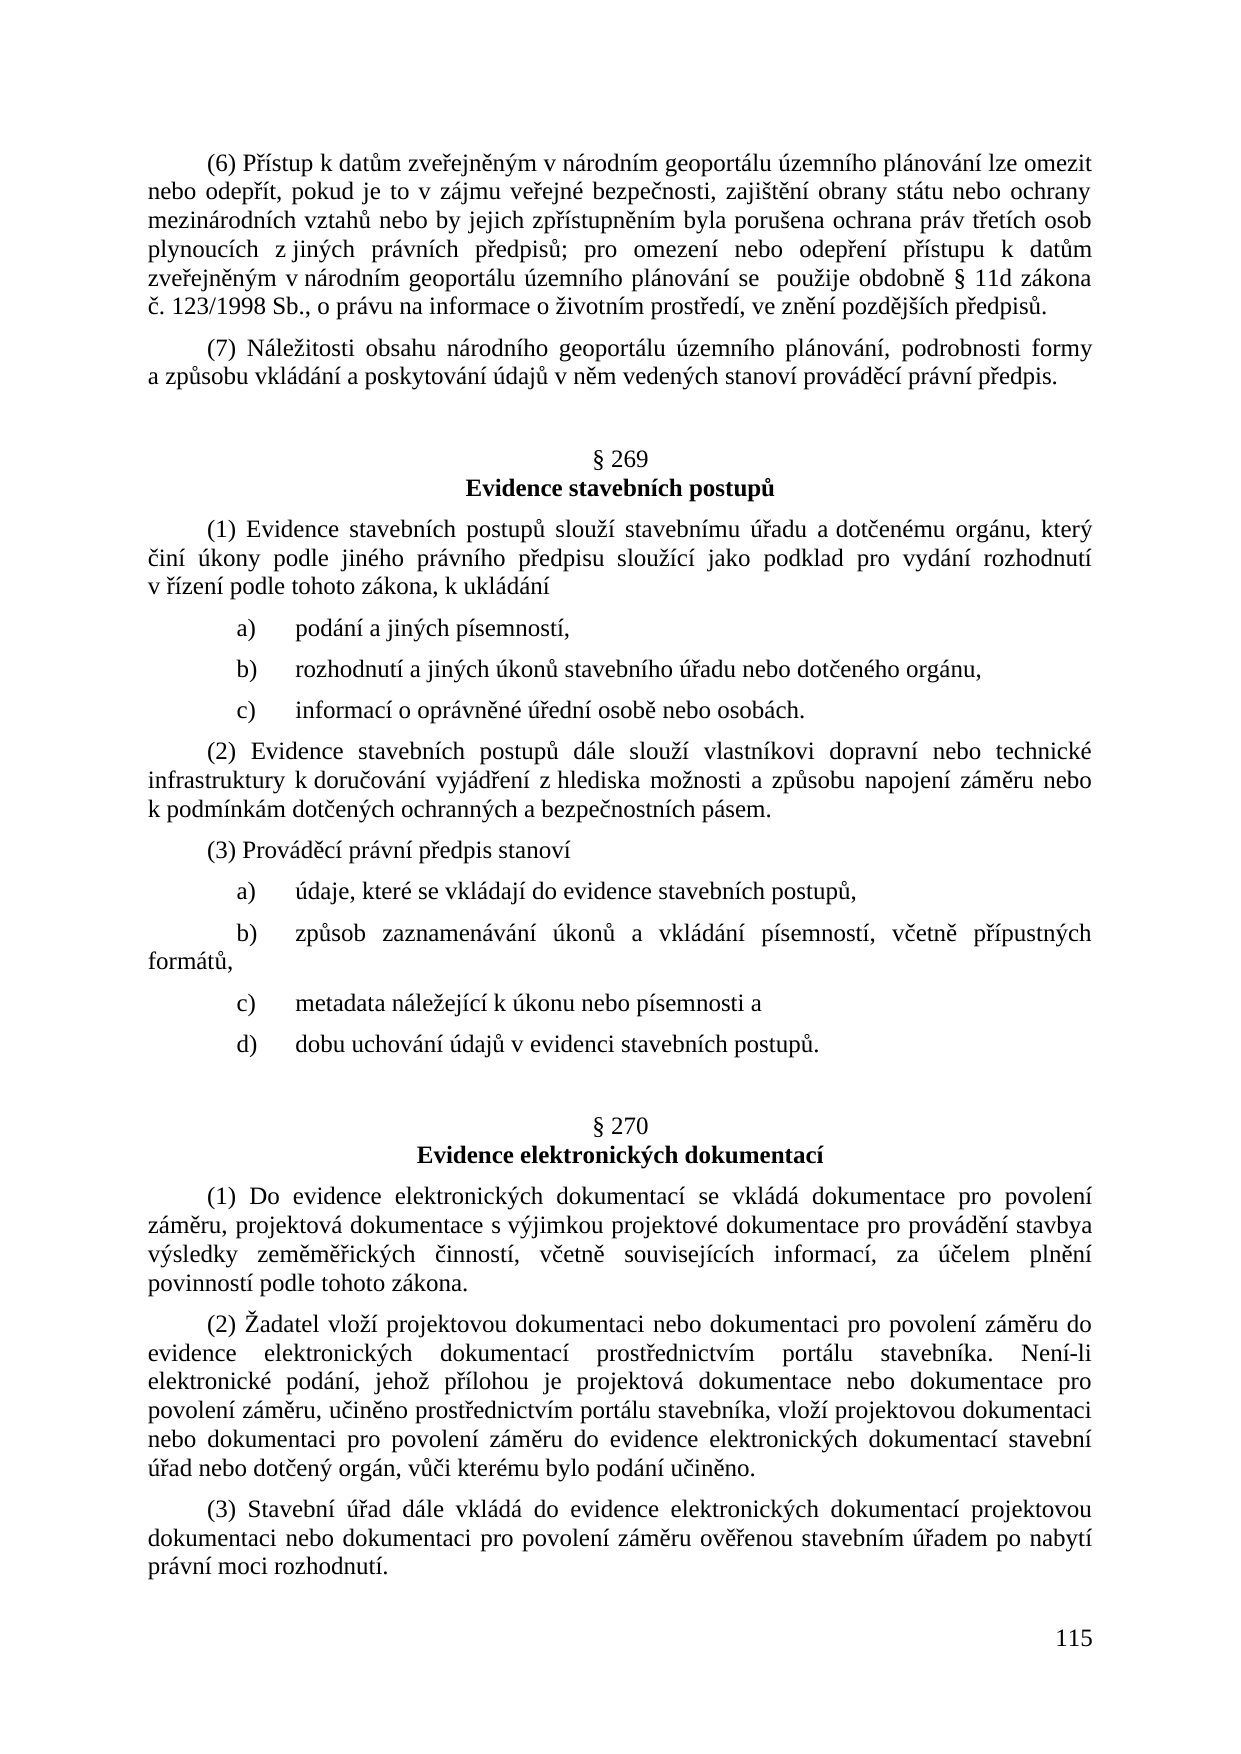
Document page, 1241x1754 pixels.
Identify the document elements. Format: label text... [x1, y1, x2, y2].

text metadata náležející k úkonu nebo písemnosti a [148, 988, 1093, 1016]
text § 269 Evidence stavebních postupů [148, 444, 1093, 501]
text (7) Náležitosti obsahu národního geoportálu územního plánování, podrobnosti formy a způsobu vkládání a poskytování údajů v něm vedených stanoví prováděcí právní předpis. [148, 333, 1093, 390]
text (2) Žadatel vloží projektovou dokumentaci nebo dokumentaci pro povolení záměru do evidence elektronických dokumentací prostřednictvím portálu stavebníka. Není-li elektronické podání, jehož přílohou je projektová dokumentace nebo dokumentace pro povolení záměru, učiněno prostřednictvím portálu stavebníka, vloží projektovou dokumentaci nebo dokumentaci pro povolení záměru do evidence elektronických dokumentací stavební úřad nebo dotčený orgán, vůči kterému bylo podání učiněno. [148, 1309, 1093, 1481]
text (1) Do evidence elektronických dokumentací se vkládá dokumentace pro povolení záměru, projektová dokumentace s výjimkou projektové dokumentace pro provádění stavbya výsledky zeměměřických činností, včetně souvisejících informací, za účelem plnění povinností podle tohoto zákona. [148, 1181, 1093, 1296]
text (3) Prováděcí právní předpis stanoví [148, 835, 1093, 864]
text (2) Evidence stavebních postupů dále slouží vlastníkovi dopravní nebo technické infrastruktury k doručování vyjádření z hlediska možnosti a způsobu napojení záměru nebo k podmínkám dotčených ochranných a bezpečnostních pásem. [148, 736, 1093, 823]
text (3) Stavební úřad dále vkládá do evidence elektronických dokumentací projektovou dokumentaci nebo dokumentaci pro povolení záměru ověřenou stavebním úřadem po nabytí právní moci rozhodnutí. [148, 1494, 1093, 1580]
text b) rozhodnutí a jiných úkonů stavebního úřadu nebo dotčeného orgánu, [148, 654, 1093, 683]
text dobu uchování údajů v evidenci stavebních postupů. [148, 1029, 1093, 1058]
list údaje, které se vkládají do evidence stavebních postupů, [148, 876, 1093, 905]
text § 270 Evidence elektronických dokumentací [148, 1111, 1093, 1169]
text c) informací o oprávněné úřední osobě nebo osobách. [148, 695, 1093, 724]
text způsob zaznamenávání úkonů a vkládání písemností, včetně přípustných formátů, [148, 918, 1093, 975]
text (1) Evidence stavebních postupů slouží stavebnímu úřadu a dotčenému orgánu, který činí úkony podle jiného právního předpisu sloužící jako podklad pro vydání rozhodnutí v řízení podle tohoto zákona, k ukládání [148, 514, 1093, 600]
text (6) Přístup k datům zveřejněným v národním geoportálu územního plánování lze omezit nebo odepřít, pokud je to v zájmu veřejné bezpečnosti, zajištění obrany státu nebo ochrany mezinárodních vztahů nebo by jejich zpřístupněním byla porušena ochrana práv třetích osob plynoucích z jiných právních předpisů; pro omezení nebo odepření přístupu k datům zveřejněným v národním geoportálu územního plánování se použije obdobně § 11d zákona č. 123/1998 Sb., o právu na informace o životním prostředí, ve znění pozdějších předpisů. [148, 148, 1093, 320]
text a) podání a jiných písemností, [148, 613, 1093, 641]
